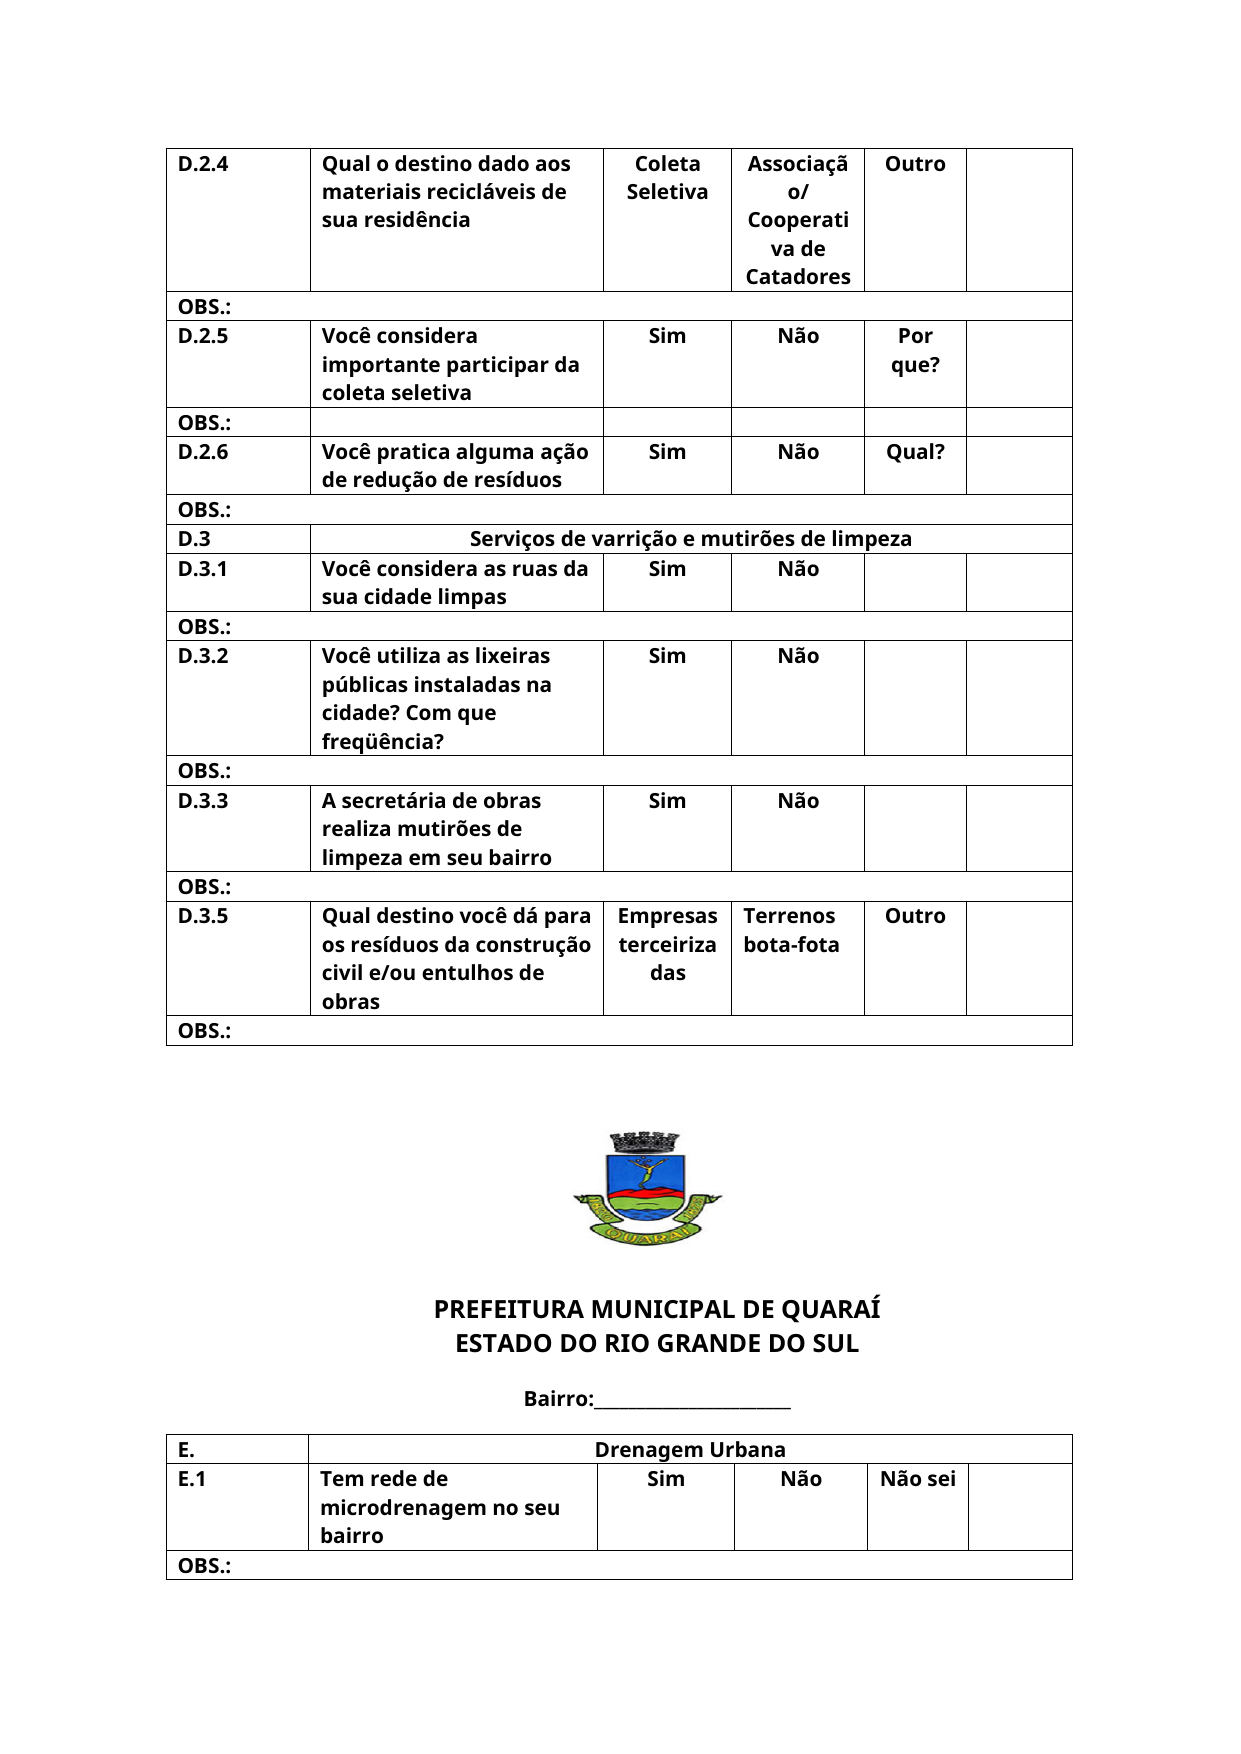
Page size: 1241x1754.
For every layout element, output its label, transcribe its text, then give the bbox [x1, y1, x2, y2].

table_cell Sim [604, 321, 731, 407]
table_cell Não [732, 554, 864, 611]
table_cell OBS.: [167, 495, 1072, 523]
table_cell Não [732, 437, 864, 494]
table_cell OBS.: [167, 1551, 1072, 1579]
table_cell [865, 554, 966, 611]
table_cell [969, 1464, 1072, 1550]
table_cell [967, 902, 1072, 1015]
table_cell OBS.: [167, 756, 1072, 785]
table_cell Empresas terceirizadas [604, 902, 731, 1015]
table_cell Não [732, 641, 864, 755]
table_cell Não sei [868, 1464, 968, 1550]
table_cell OBS.: [167, 612, 1072, 640]
table_cell Sim [604, 641, 731, 755]
table_cell D.3 [167, 525, 310, 553]
table_cell D.3.5 [167, 902, 310, 1015]
table_cell [967, 408, 1072, 436]
table_cell OBS.: [167, 292, 1072, 320]
table_cell Você considera as ruas da sua cidade limpas [311, 554, 603, 611]
text Bairro:_______________________ [177, 1384, 1063, 1413]
table_cell D.2.5 [167, 321, 310, 407]
text ESTADO DO RIO GRANDE DO SUL [177, 1326, 1063, 1359]
table_cell [967, 786, 1072, 871]
table_cell Coleta Seletiva [604, 149, 731, 291]
table_header E. [167, 1435, 308, 1463]
table_cell D.3.2 [167, 641, 310, 755]
picture [572, 1099, 742, 1267]
table_cell Não [732, 321, 864, 407]
table_cell Você utiliza as lixeiras públicas instaladas na cidade? Com que freqüência? [311, 641, 603, 755]
table_cell D.2.6 [167, 437, 310, 494]
table_cell [604, 408, 731, 436]
table_cell Qual destino você dá para os resíduos da construção civil e/ou entulhos de obras [311, 902, 603, 1015]
table_cell Não [735, 1464, 867, 1550]
table_cell Sim [604, 437, 731, 494]
table_cell A secretária de obras realiza mutirões de limpeza em seu bairro [311, 786, 603, 871]
table_cell Sim [598, 1464, 734, 1550]
table_cell [865, 786, 966, 871]
table_cell Por que? [865, 321, 966, 407]
table_cell [967, 437, 1072, 494]
table_cell D.3.1 [167, 554, 310, 611]
table_cell [865, 408, 966, 436]
table_cell D.2.4 [167, 149, 310, 291]
table_cell Sim [604, 786, 731, 871]
text PREFEITURA MUNICIPAL DE QUARAÍ [177, 1291, 1063, 1326]
table_cell Outro [865, 149, 966, 291]
table_cell Você considera importante participar da coleta seletiva [311, 321, 603, 407]
table_cell [732, 408, 864, 436]
table_cell OBS.: [167, 1016, 1072, 1045]
table_cell [311, 408, 603, 436]
table_cell [967, 149, 1072, 291]
table_cell [865, 641, 966, 755]
table_cell Não [732, 786, 864, 871]
table_cell E.1 [167, 1464, 308, 1550]
table_cell Serviços de varrição e mutirões de limpeza [311, 525, 1072, 553]
table_cell Terrenos bota-fota [732, 902, 864, 1015]
table_header Drenagem Urbana [309, 1435, 1072, 1463]
table_cell [967, 641, 1072, 755]
table_cell OBS.: [167, 408, 310, 436]
table_cell Sim [604, 554, 731, 611]
table_cell Qual? [865, 437, 966, 494]
table_cell D.3.3 [167, 786, 310, 871]
table_cell Qual o destino dado aos materiais recicláveis de sua residência [311, 149, 603, 291]
table_cell OBS.: [167, 872, 1072, 901]
table_cell [967, 321, 1072, 407]
table_cell Outro [865, 902, 966, 1015]
table_cell Associação/ Cooperativa de Catadores [732, 149, 864, 291]
table_cell Você pratica alguma ação de redução de resíduos [311, 437, 603, 494]
table_cell [967, 554, 1072, 611]
table_cell Tem rede de microdrenagem no seu bairro [309, 1464, 597, 1550]
